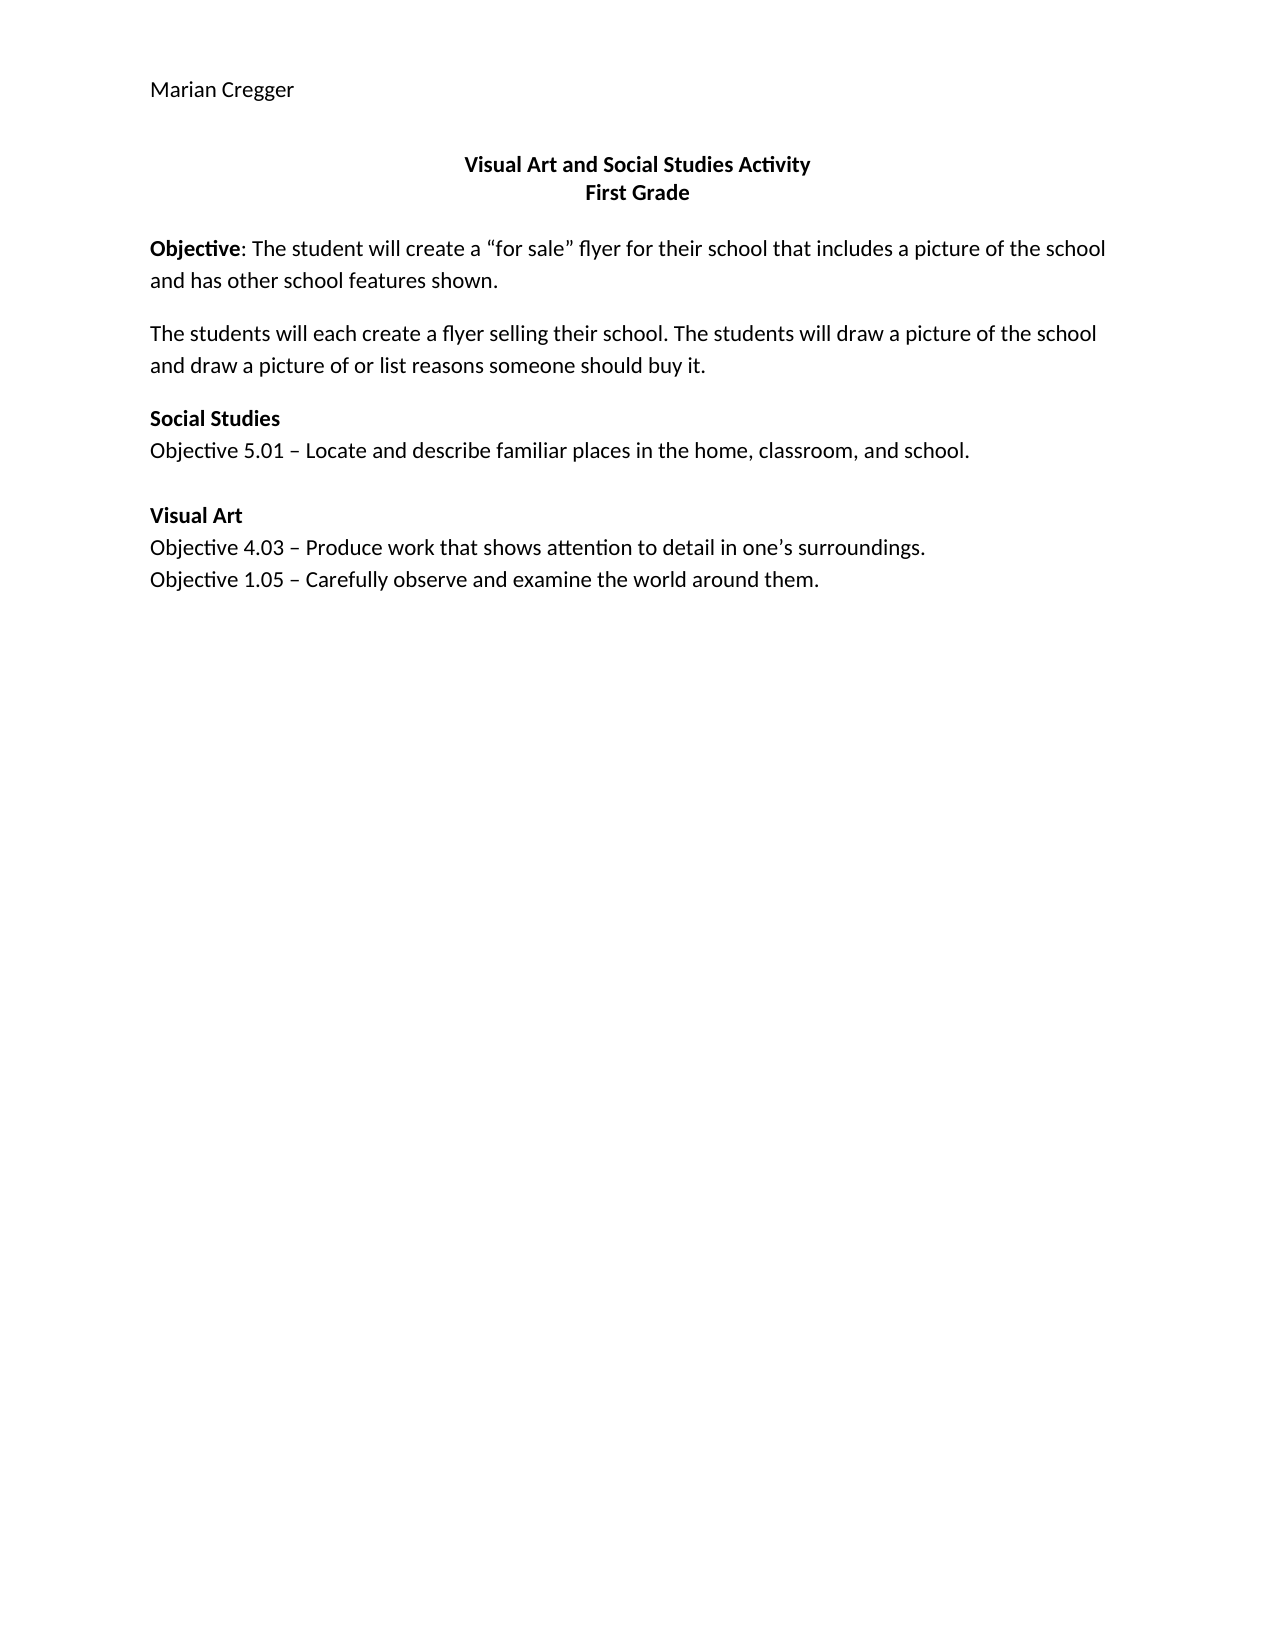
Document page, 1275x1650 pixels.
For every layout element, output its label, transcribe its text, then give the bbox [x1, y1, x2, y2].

text Visual Art [150, 501, 1125, 529]
text Objective 5.01 – Locate and describe familiar places in the home, classroom, and school. [150, 437, 1125, 465]
text Objective 4.03 – Produce work that shows attention to detail in one’s surroundings. [150, 533, 1125, 561]
text Visual Art and Social Studies Activity [150, 150, 1125, 178]
text Objective: The student will create a “for sale” flyer for their school that includes a picture of the school and has other school features shown. [150, 234, 1125, 294]
text The students will each create a flyer selling their school. The students will draw a picture of the school and draw a picture of or list reasons someone should buy it. [150, 319, 1125, 379]
text First Grade [150, 178, 1125, 206]
text Social Studies [150, 404, 1125, 432]
text Objective 1.05 – Carefully observe and examine the world around them. [150, 565, 1125, 593]
